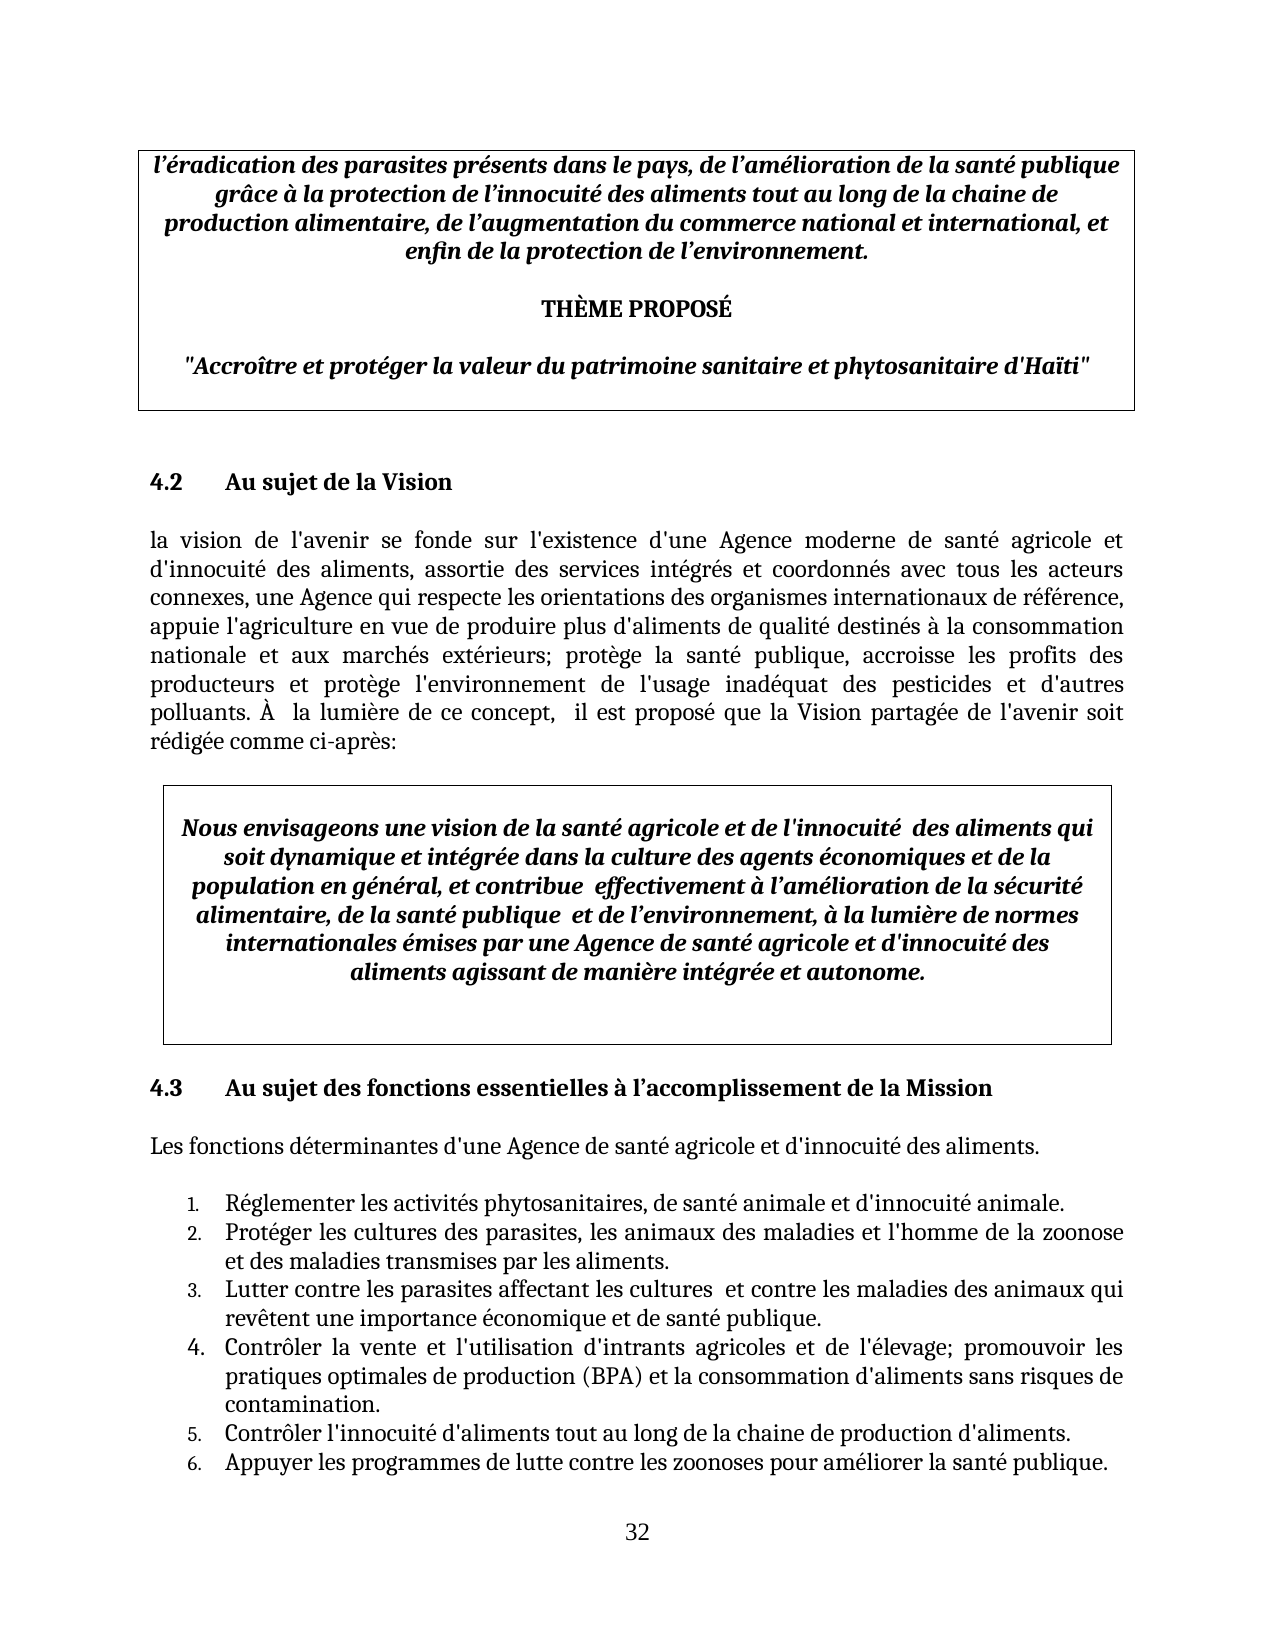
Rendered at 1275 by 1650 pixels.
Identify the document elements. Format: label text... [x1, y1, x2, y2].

list Protéger les cultures des parasites, les animaux des maladies et l'homme de la zoonose et des maladies transmises par les aliments. [187, 1218, 1125, 1275]
list Appuyer les programmes de lutte contre les zoonoses pour améliorer la santé publique. [187, 1448, 1125, 1477]
list Contrôler l'innocuité d'aliments tout au long de la chaine de production d'aliments. [187, 1419, 1125, 1448]
list Réglementer les activités phytosanitaires, de santé animale et d'innocuité animale. [187, 1189, 1125, 1218]
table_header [139, 151, 1134, 410]
list 4.2 Au sujet de la Vision [150, 468, 1125, 497]
list Contrôler la vente et l'utilisation d'intrants agricoles et de l'élevage; promouvoir les pratiques optimales de production (BPA) et la consommation d'aliments sans risques de contamination. [187, 1333, 1125, 1419]
list 4.3 Au sujet des fonctions essentielles à l’accomplissement de la Mission [150, 1074, 1125, 1103]
list Lutter contre les parasites affectant les cultures et contre les maladies des animaux qui revêtent une importance économique et de santé publique. [187, 1275, 1125, 1333]
text la vision de l'avenir se fonde sur l'existence d'une Agence moderne de santé agricole et d'innocuité des aliments, assortie des services intégrés et coordonnés avec tous les acteurs connexes, une Agence qui respecte les orientations des organismes internationaux de référence, appuie l'agriculture en vue de produire plus d'aliments de qualité destinés à la consommation nationale et aux marchés extérieurs; protège la santé publique, accroisse les profits des producteurs et protège l'environnement de l'usage inadéquat des pesticides et d'autres polluants. À la lumière de ce concept, il est proposé que la Vision partagée de l'avenir soit rédigée comme ci-après: [150, 526, 1125, 756]
table_header Nous envisageons une vision de la santé agricole et de l'innocuité des aliments qui soit dynamique et intégrée dans la culture des agents économiques et de la population en général, et contribue effectivement à l’amélioration de la sécurité alimentaire, de la santé publique et de l’environnement, à la lumière de normes internationales émises par une Agence de santé agricole et d'innocuité des aliments agissant de manière intégrée et autonome. [164, 786, 1111, 1044]
list Les fonctions déterminantes d'une Agence de santé agricole et d'innocuité des aliments. [150, 1132, 1125, 1160]
